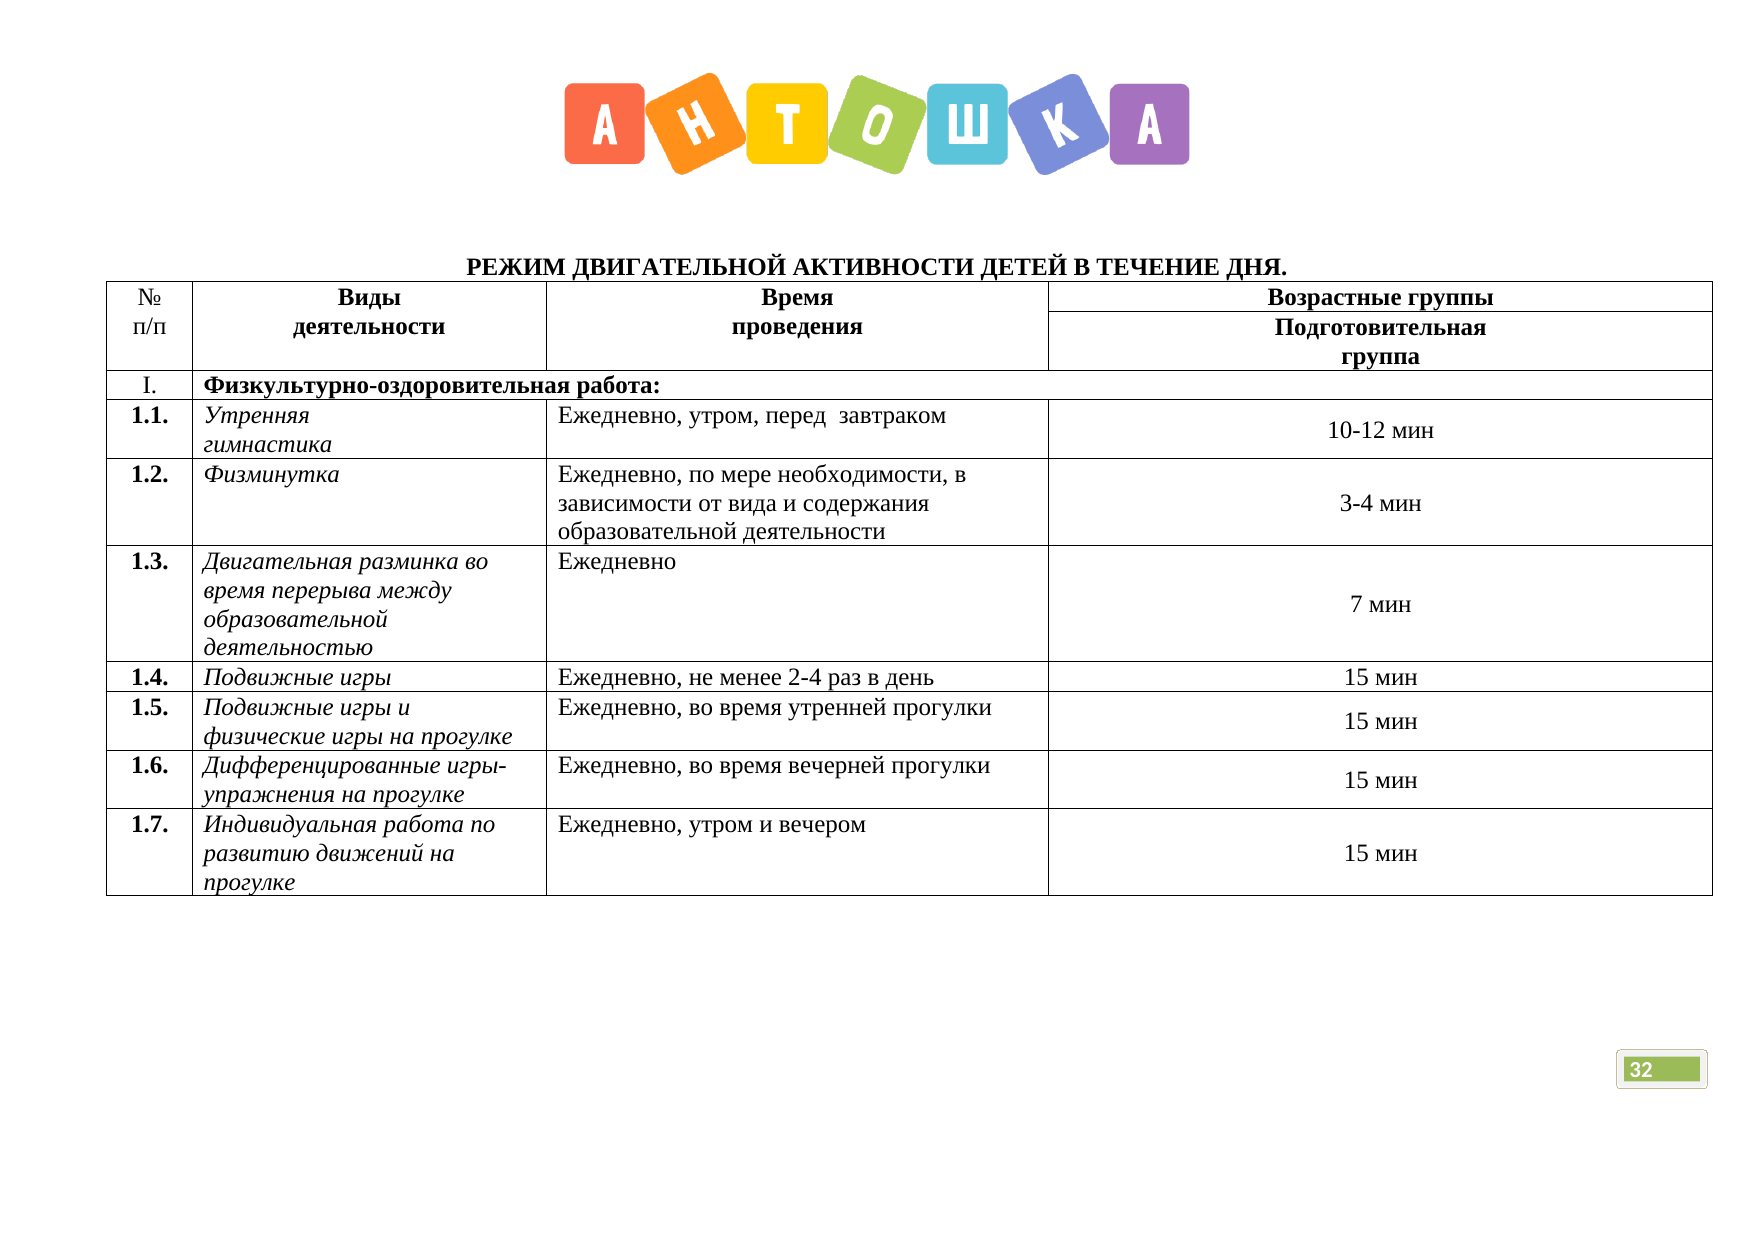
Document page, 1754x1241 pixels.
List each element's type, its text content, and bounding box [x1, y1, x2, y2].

table_cell Индивидуальная работа по развитию движений на прогулке [193, 809, 546, 895]
table_cell 15 мин [1049, 809, 1712, 895]
table_cell I. [107, 371, 192, 399]
table_cell 1.3. [107, 546, 192, 661]
table_cell 15 мин [1049, 692, 1712, 749]
table_cell Подвижные игры [193, 662, 546, 691]
table_cell 1.6. [107, 751, 192, 808]
table_cell Ежедневно, во время вечерней прогулки [547, 751, 1048, 808]
table_cell 10-12 мин [1049, 400, 1712, 458]
table_header № п/п [107, 282, 192, 369]
table_cell Ежедневно [547, 546, 1048, 661]
table_cell 3-4 мин [1049, 459, 1712, 545]
table_cell 1.5. [107, 692, 192, 749]
table_cell 15 мин [1049, 662, 1712, 691]
table_cell Ежедневно, во время утренней прогулки [547, 692, 1048, 749]
table_cell Ежедневно, утром, перед завтраком [547, 400, 1048, 458]
table_cell Ежедневно, утром и вечером [547, 809, 1048, 895]
table_header Возрастные группы [1049, 282, 1712, 311]
table_cell 1.7. [107, 809, 192, 895]
table_cell Физминутка [193, 459, 546, 545]
table_cell 7 мин [1049, 546, 1712, 661]
table_header Время проведения [547, 282, 1048, 369]
table_cell 1.4. [107, 662, 192, 691]
table_cell 1.2. [107, 459, 192, 545]
table_header Виды деятельности [193, 282, 546, 369]
table_cell 1.1. [107, 400, 192, 458]
table_cell Ежедневно, по мере необходимости, в зависимости от вида и содержания образовательной деятельности [547, 459, 1048, 545]
table_cell Ежедневно, не менее 2-4 раз в день [547, 662, 1048, 691]
text РЕЖИМ ДВИГАТЕЛЬНОЙ АКТИВНОСТИ ДЕТЕЙ В ТЕЧЕНИЕ ДНЯ. [118, 252, 1636, 281]
picture [564, 73, 1190, 175]
table_cell Дифференцированные игры-упражнения на прогулке [193, 751, 546, 808]
table_cell Подвижные игры и физические игры на прогулке [193, 692, 546, 749]
table_cell Утренняя гимнастика [193, 400, 546, 458]
table_cell Двигательная разминка во время перерыва между образовательной деятельностью [193, 546, 546, 661]
table_cell Подготовительная группа [1049, 312, 1712, 369]
table_cell Физкультурно-оздоровительная работа: [193, 371, 1712, 399]
table_cell 15 мин [1049, 751, 1712, 808]
